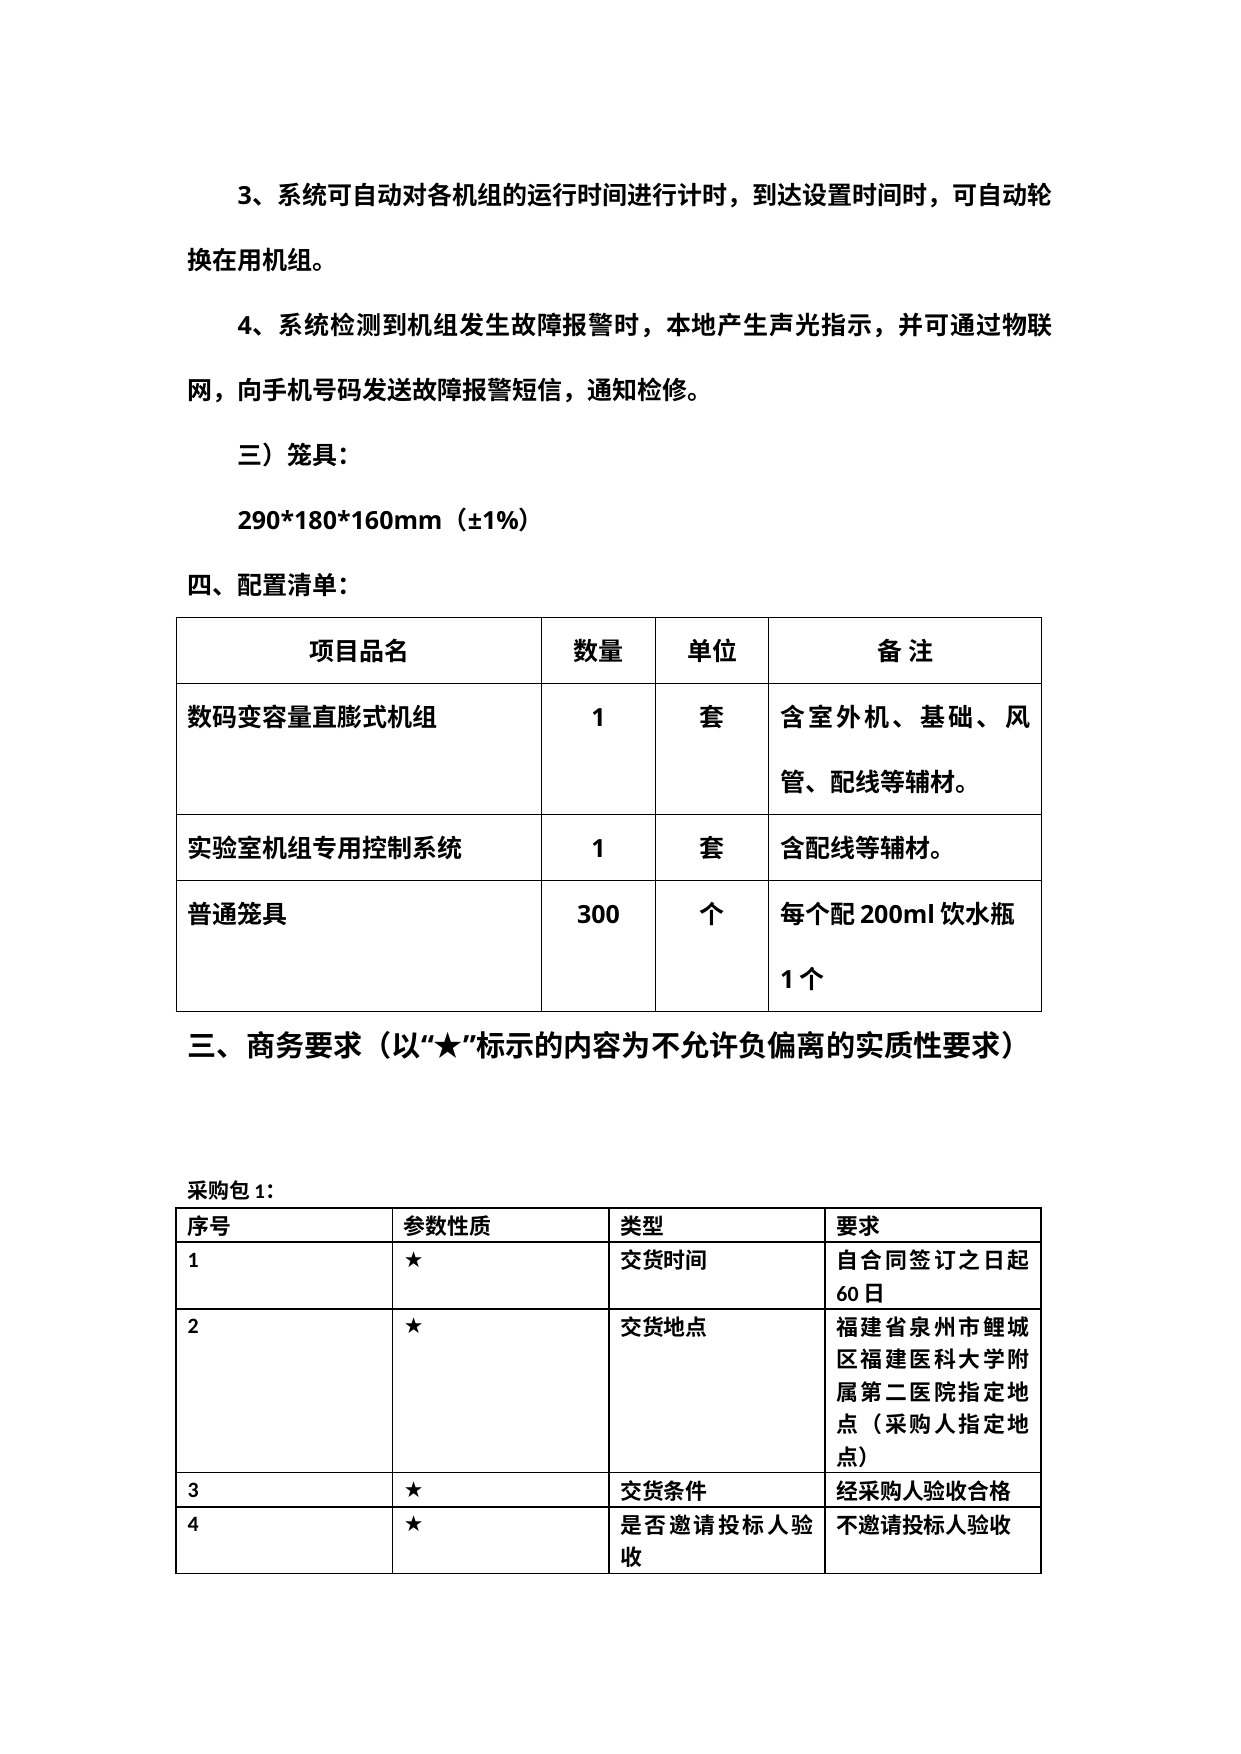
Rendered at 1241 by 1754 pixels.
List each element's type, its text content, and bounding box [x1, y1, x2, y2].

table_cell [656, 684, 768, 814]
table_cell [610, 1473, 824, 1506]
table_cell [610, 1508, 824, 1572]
text 四、配置清单： [187, 552, 1053, 617]
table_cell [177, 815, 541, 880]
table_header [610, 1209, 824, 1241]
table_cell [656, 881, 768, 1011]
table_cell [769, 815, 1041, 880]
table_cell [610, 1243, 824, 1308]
text 4、系统检测到机组发生故障报警时，本地产生声光指示，并可通过物联网，向手机号码发送故障报警短信，通知检修。 [187, 292, 1053, 422]
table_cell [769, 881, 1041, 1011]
text 290*180*160mm（±1%） [187, 487, 1053, 552]
text 采购包1： [187, 1175, 1053, 1207]
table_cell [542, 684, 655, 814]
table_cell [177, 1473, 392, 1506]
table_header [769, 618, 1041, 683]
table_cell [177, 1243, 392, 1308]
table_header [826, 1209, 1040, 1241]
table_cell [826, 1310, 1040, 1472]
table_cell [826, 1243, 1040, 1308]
text 三、商务要求（以“★”标示的内容为不允许负偏离的实质性要求） [187, 1012, 1053, 1077]
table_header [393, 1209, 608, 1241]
text 三）笼具： [187, 422, 1053, 487]
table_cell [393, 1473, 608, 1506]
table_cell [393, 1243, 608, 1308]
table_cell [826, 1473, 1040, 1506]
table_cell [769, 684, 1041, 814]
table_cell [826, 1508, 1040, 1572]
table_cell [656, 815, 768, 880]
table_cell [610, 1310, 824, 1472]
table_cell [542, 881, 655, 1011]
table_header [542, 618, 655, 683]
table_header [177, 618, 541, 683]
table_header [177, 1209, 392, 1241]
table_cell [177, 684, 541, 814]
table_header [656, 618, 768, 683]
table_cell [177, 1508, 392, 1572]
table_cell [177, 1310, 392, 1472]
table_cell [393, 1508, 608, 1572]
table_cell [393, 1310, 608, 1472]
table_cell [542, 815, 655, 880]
text 3、系统可自动对各机组的运行时间进行计时，到达设置时间时，可自动轮换在用机组。 [187, 162, 1053, 292]
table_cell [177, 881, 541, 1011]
